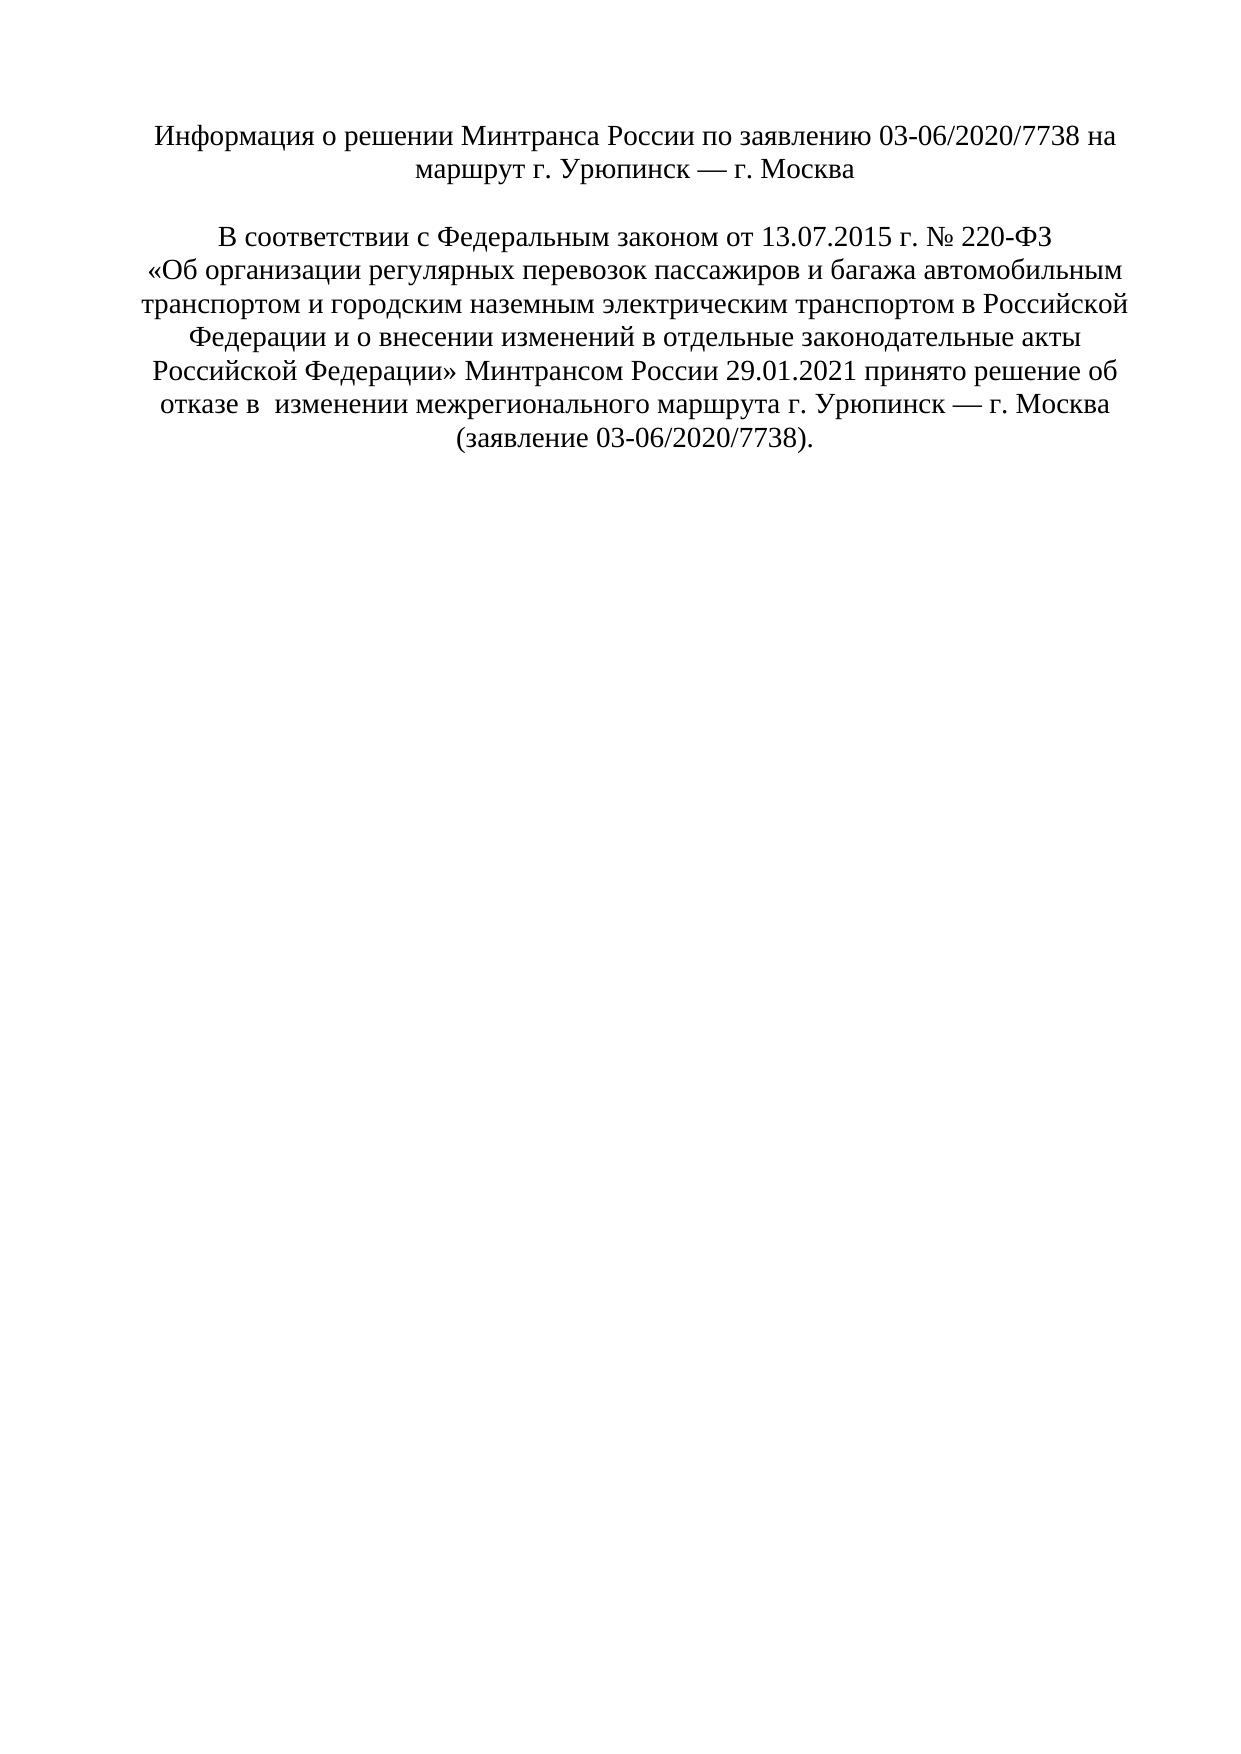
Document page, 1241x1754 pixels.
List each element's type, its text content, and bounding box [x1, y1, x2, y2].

text В соответствии с Федеральным законом от 13.07.2015 г. № 220-ФЗ «Об организации регулярных перевозок пассажиров и багажа автомобильным транспортом и городским наземным электрическим транспортом в Российской Федерации и о внесении изменений в отдельные законодательные акты Российской Федерации» Минтрансом России 29.01.2021 принято решение об отказе в изменении межрегионального маршрута г. Урюпинск — г. Москва (заявление 03-06/2020/7738). [118, 219, 1152, 453]
text Информация о решении Минтранса России по заявлению 03-06/2020/7738 на маршрут г. Урюпинск — г. Москва [118, 118, 1152, 185]
